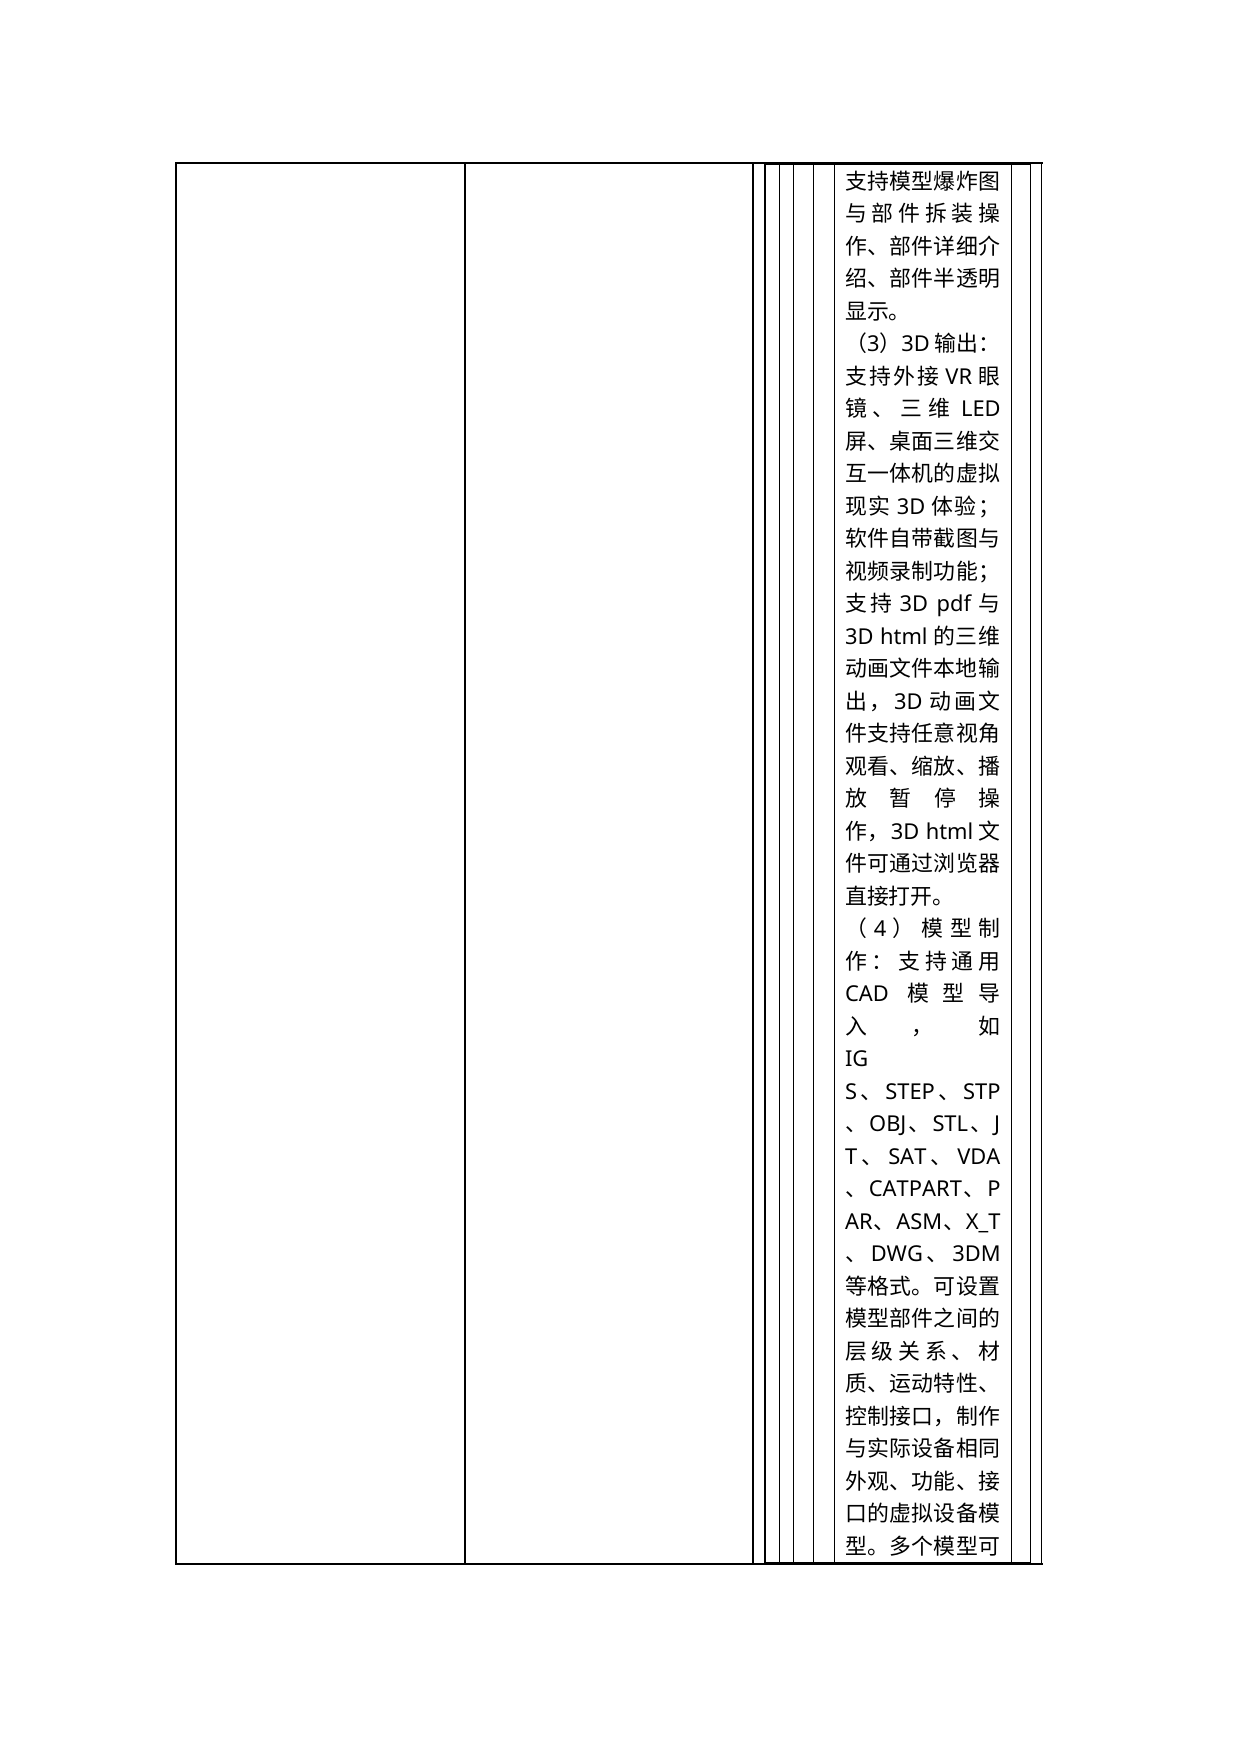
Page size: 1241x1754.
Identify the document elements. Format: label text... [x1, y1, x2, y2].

table_cell [780, 165, 793, 1562]
table_cell 1 [177, 164, 464, 1563]
table_cell [754, 164, 764, 1563]
table_cell [1012, 165, 1030, 1562]
table_cell [794, 165, 813, 1562]
table_cell [814, 165, 834, 1562]
table_cell [835, 165, 1011, 1562]
table_cell [466, 164, 752, 1563]
table_cell [766, 165, 779, 1562]
table_cell [1031, 164, 1041, 1563]
